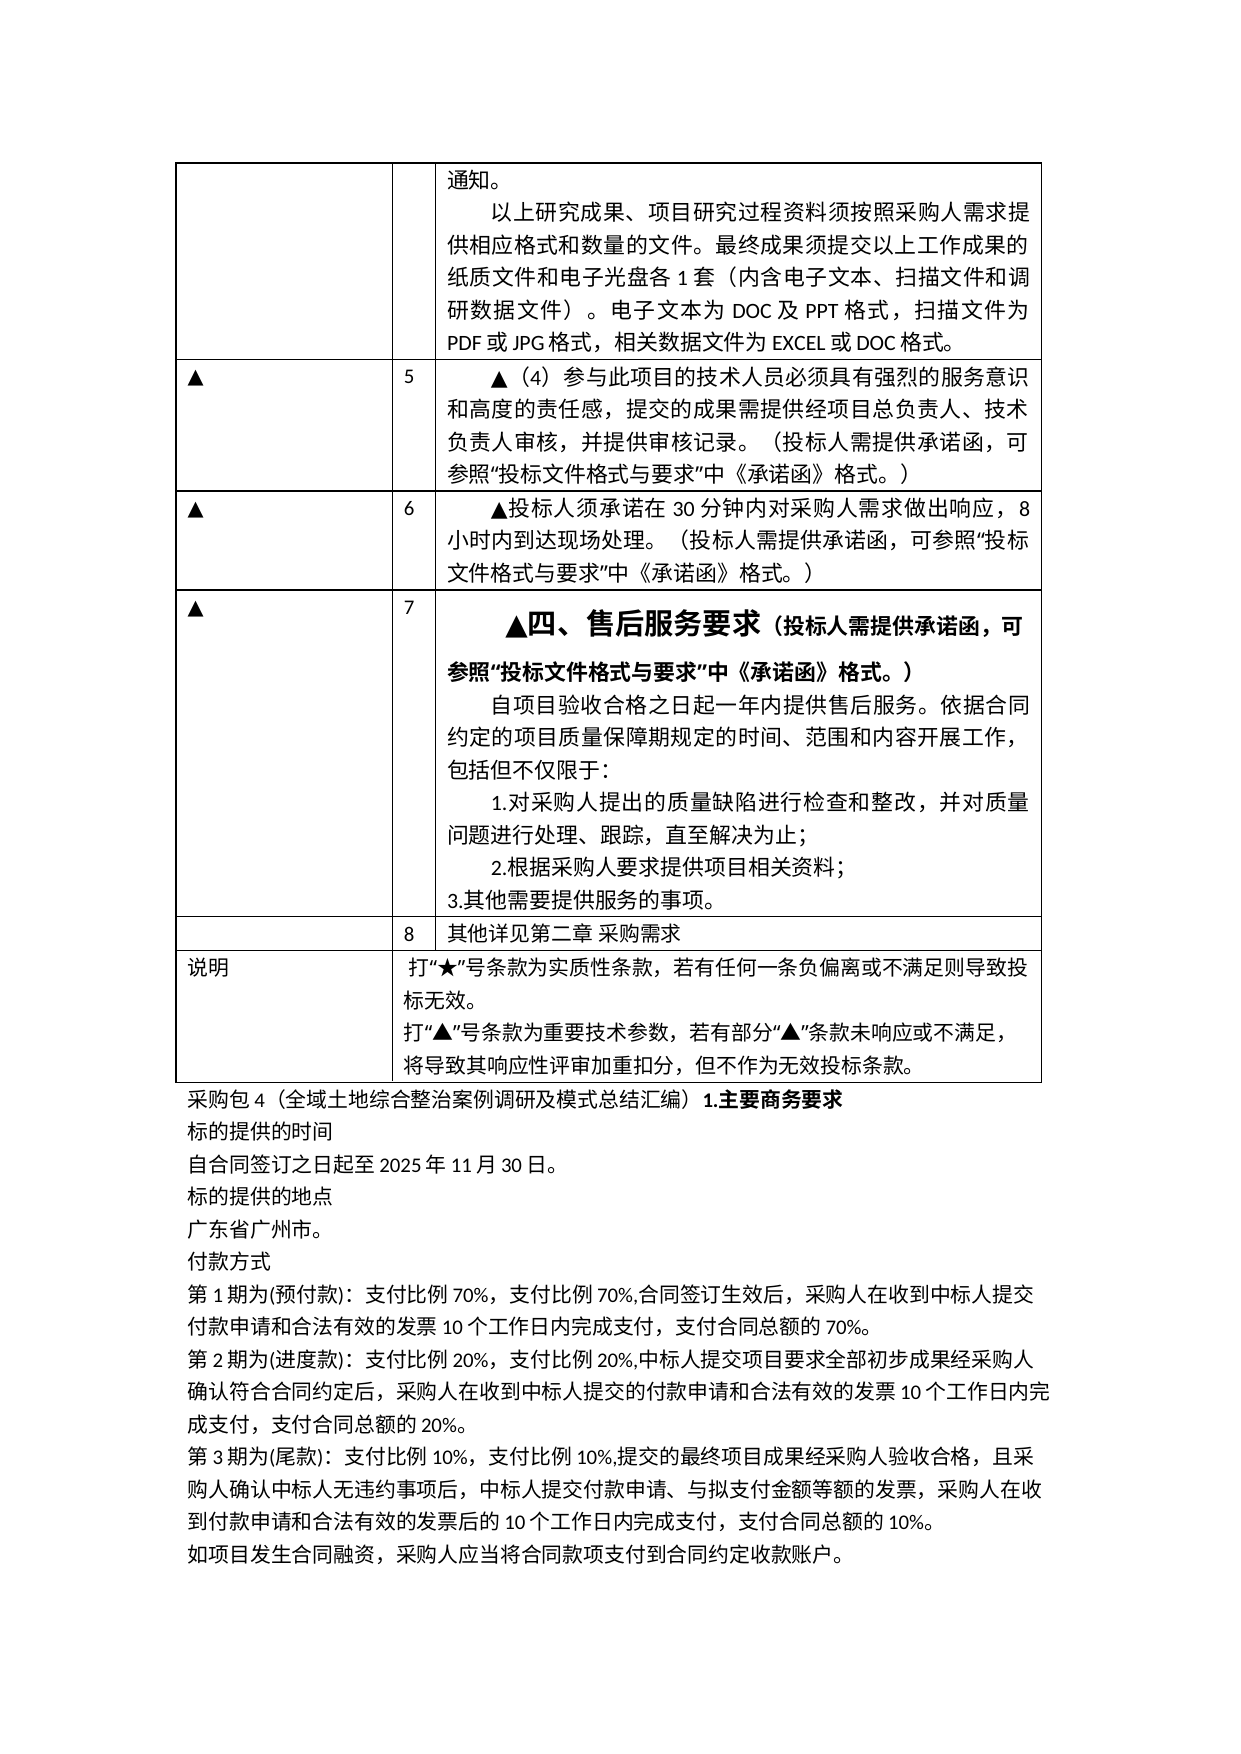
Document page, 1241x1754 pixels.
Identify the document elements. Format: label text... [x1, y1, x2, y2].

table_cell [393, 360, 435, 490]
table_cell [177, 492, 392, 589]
text 采购包4（全域土地综合整治案例调研及模式总结汇编）1.主要商务要求 [187, 1083, 1053, 1115]
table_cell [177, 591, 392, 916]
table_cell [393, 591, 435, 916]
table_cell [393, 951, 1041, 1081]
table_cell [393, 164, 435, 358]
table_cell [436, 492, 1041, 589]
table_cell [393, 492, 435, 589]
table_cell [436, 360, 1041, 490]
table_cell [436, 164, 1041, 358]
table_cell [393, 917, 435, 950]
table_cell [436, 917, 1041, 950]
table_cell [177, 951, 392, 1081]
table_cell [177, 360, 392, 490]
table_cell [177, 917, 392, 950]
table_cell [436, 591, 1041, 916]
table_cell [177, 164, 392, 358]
